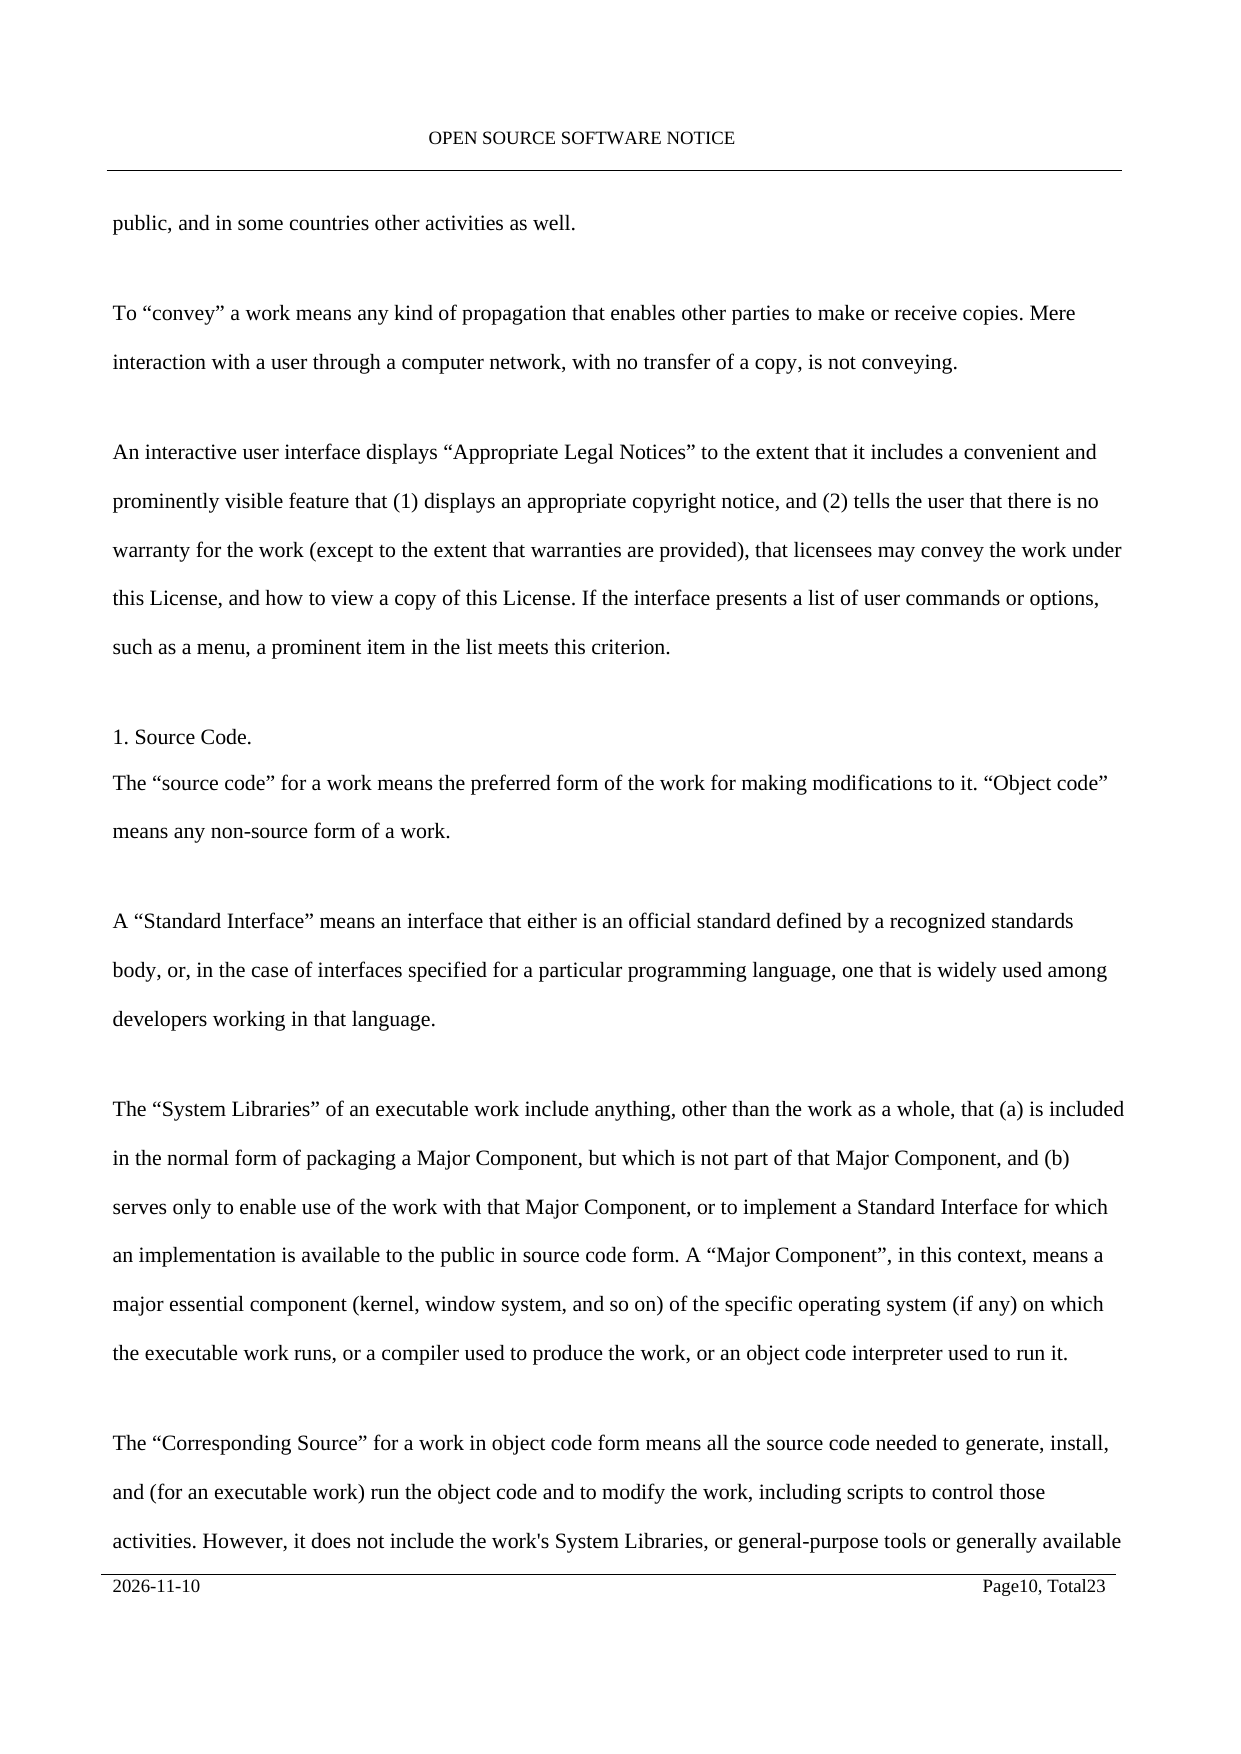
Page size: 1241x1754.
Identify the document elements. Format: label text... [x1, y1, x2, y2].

text An interactive user interface displays “Appropriate Legal Notices” to the extent that it includes a convenient and prominently visible feature that (1) displays an appropriate copyright notice, and (2) tells the user that there is no warranty for the work (except to the extent that warranties are provided), that licensees may convey the work under this License, and how to view a copy of this License. If the interface presents a list of user commands or options, such as a menu, a prominent item in the list meets this criterion. [112, 436, 1128, 663]
text The “System Libraries” of an executable work include anything, other than the work as a whole, that (a) is included in the normal form of packaging a Major Component, but which is not part of that Major Component, and (b) serves only to enable use of the work with that Major Component, or to implement a Standard Interface for which an implementation is available to the public in source code form. A “Major Component”, in this context, means a major essential component (kernel, window system, and so on) of the specific operating system (if any) on which the executable work runs, or a compiler used to produce the work, or an object code interpreter used to run it. [112, 1092, 1128, 1369]
text 1. Source Code. [112, 721, 1128, 753]
text A “Standard Interface” means an interface that either is an official standard defined by a recognized standards body, or, in the case of interfaces specified for a particular programming language, one that is widely used among developers working in that language. [112, 905, 1128, 1035]
text To “convey” a work means any kind of propagation that enables other parties to make or receive copies. Mere interaction with a user through a computer network, with no transfer of a copy, is not conveying. [112, 297, 1128, 378]
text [112, 206, 1128, 239]
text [112, 1426, 1128, 1556]
text The “source code” for a work means the preferred form of the work for making modifications to it. “Object code” means any non-source form of a work. [112, 766, 1128, 847]
